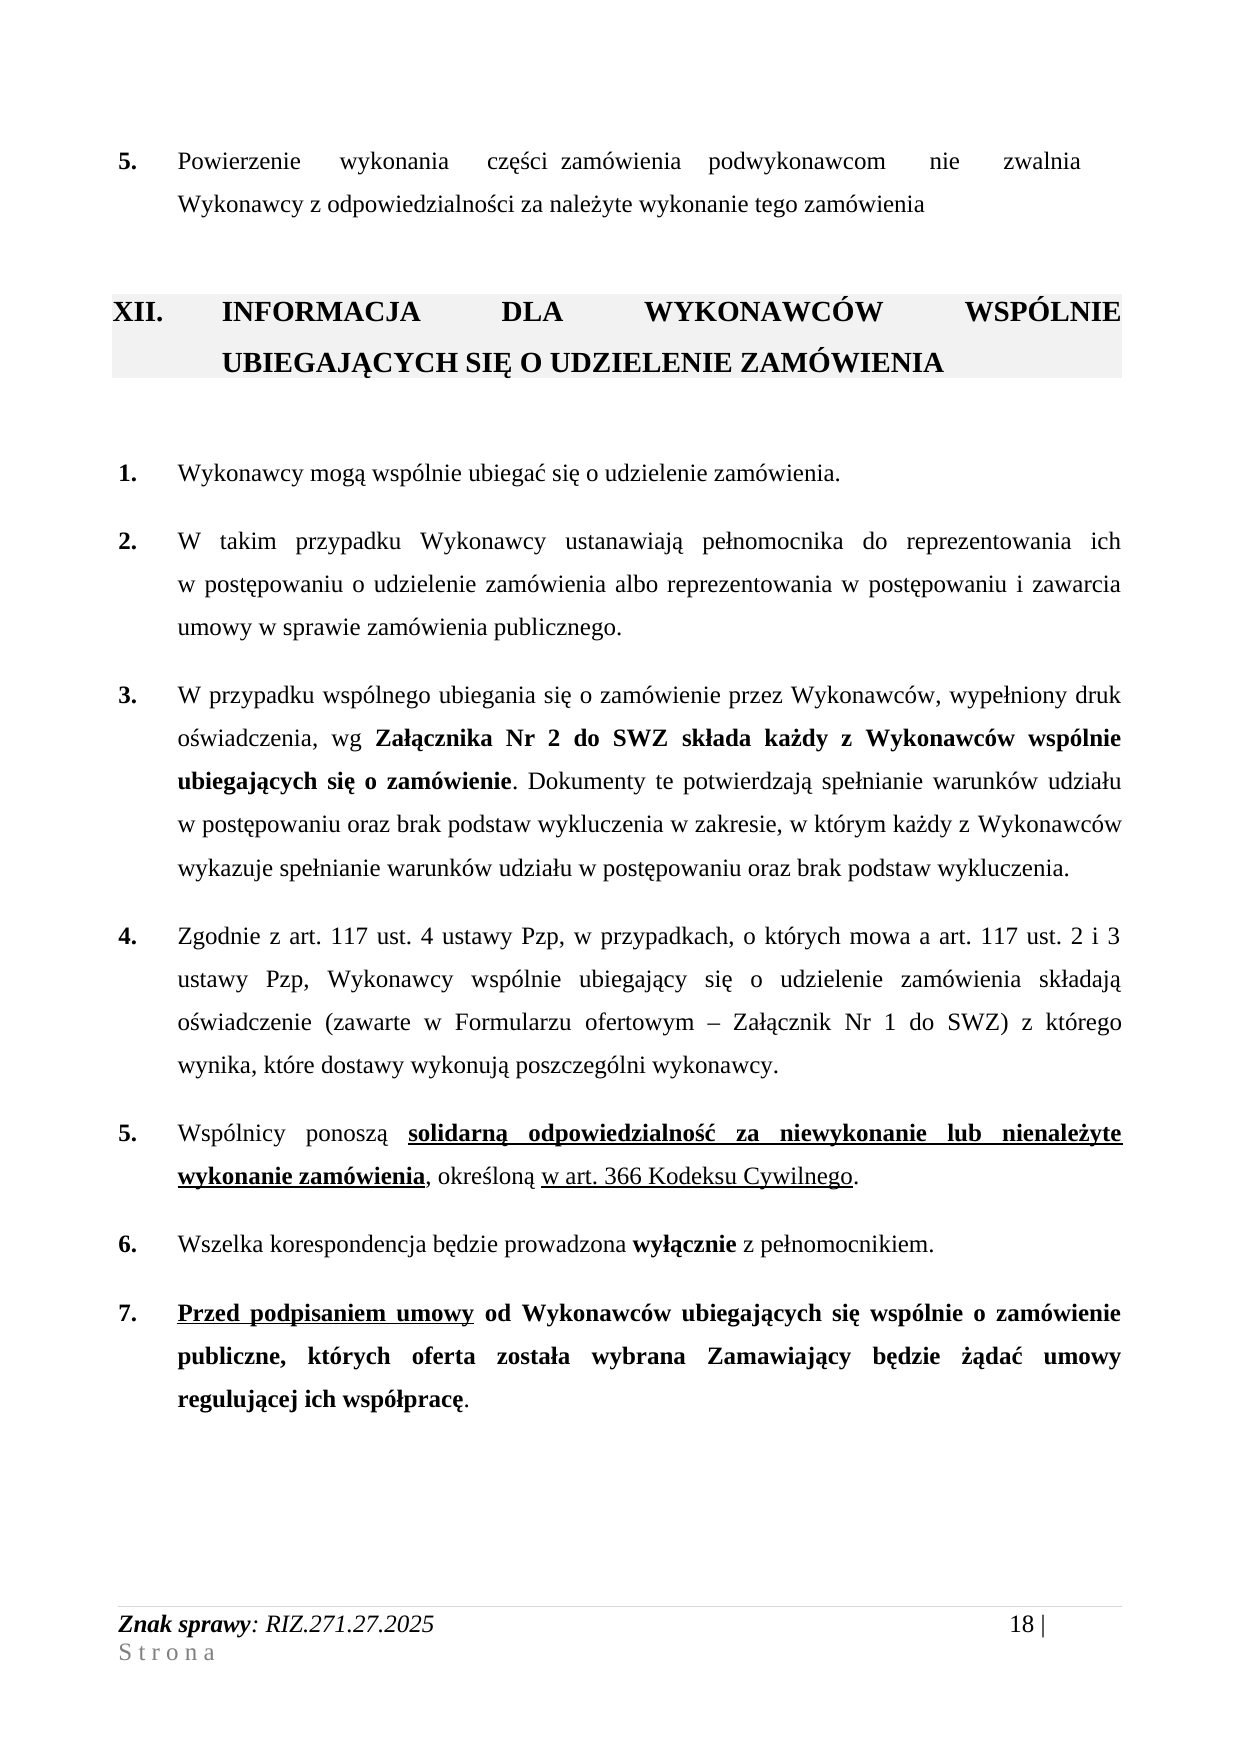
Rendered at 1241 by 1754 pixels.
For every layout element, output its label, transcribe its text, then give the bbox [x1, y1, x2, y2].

list Powierzenie wykonania części zamówienia podwykonawcom nie zwalnia Wykonawcy z odpowiedzialności za należyte wykonanie tego zamówienia [118, 146, 1122, 218]
list Wspólnicy ponoszą solidarną odpowiedzialność za niewykonanie lub nienależyte wykonanie zamówienia, określoną w art. 366 Kodeksu Cywilnego. [118, 1118, 1122, 1190]
subtitle INFORMACJA DLA WYKONAWCÓW WSPÓLNIE UBIEGAJĄCYCH SIĘ O UDZIELENIE ZAMÓWIENIA [112, 294, 1122, 378]
list Wykonawcy mogą wspólnie ubiegać się o udzielenie zamówienia. [118, 458, 1122, 486]
list Zgodnie z art. 117 ust. 4 ustawy Pzp, w przypadkach, o których mowa a art. 117 ust. 2 i 3 ustawy Pzp, Wykonawcy wspólnie ubiegający się o udzielenie zamówienia składają oświadczenie (zawarte w Formularzu ofertowym – Załącznik Nr 1 do SWZ) z którego wynika, które dostawy wykonują poszczególni wykonawcy. [118, 921, 1122, 1079]
list Przed podpisaniem umowy od Wykonawców ubiegających się wspólnie o zamówienie publiczne, których oferta została wybrana Zamawiający będzie żądać umowy regulującej ich współpracę. [118, 1298, 1122, 1413]
list W takim przypadku Wykonawcy ustanawiają pełnomocnika do reprezentowania ich w postępowaniu o udzielenie zamówienia albo reprezentowania w postępowaniu i zawarcia umowy w sprawie zamówienia publicznego. [118, 526, 1122, 641]
list Wszelka korespondencja będzie prowadzona wyłącznie z pełnomocnikiem. [118, 1229, 1122, 1258]
list W przypadku wspólnego ubiegania się o zamówienie przez Wykonawców, wypełniony druk oświadczenia, wg Załącznika Nr 2 do SWZ składa każdy z Wykonawców wspólnie ubiegających się o zamówienie. Dokumenty te potwierdzają spełnianie warunków udziału w postępowaniu oraz brak podstaw wykluczenia w zakresie, w którym każdy z Wykonawców wykazuje spełnianie warunków udziału w postępowaniu oraz brak podstaw wykluczenia. [118, 680, 1122, 881]
